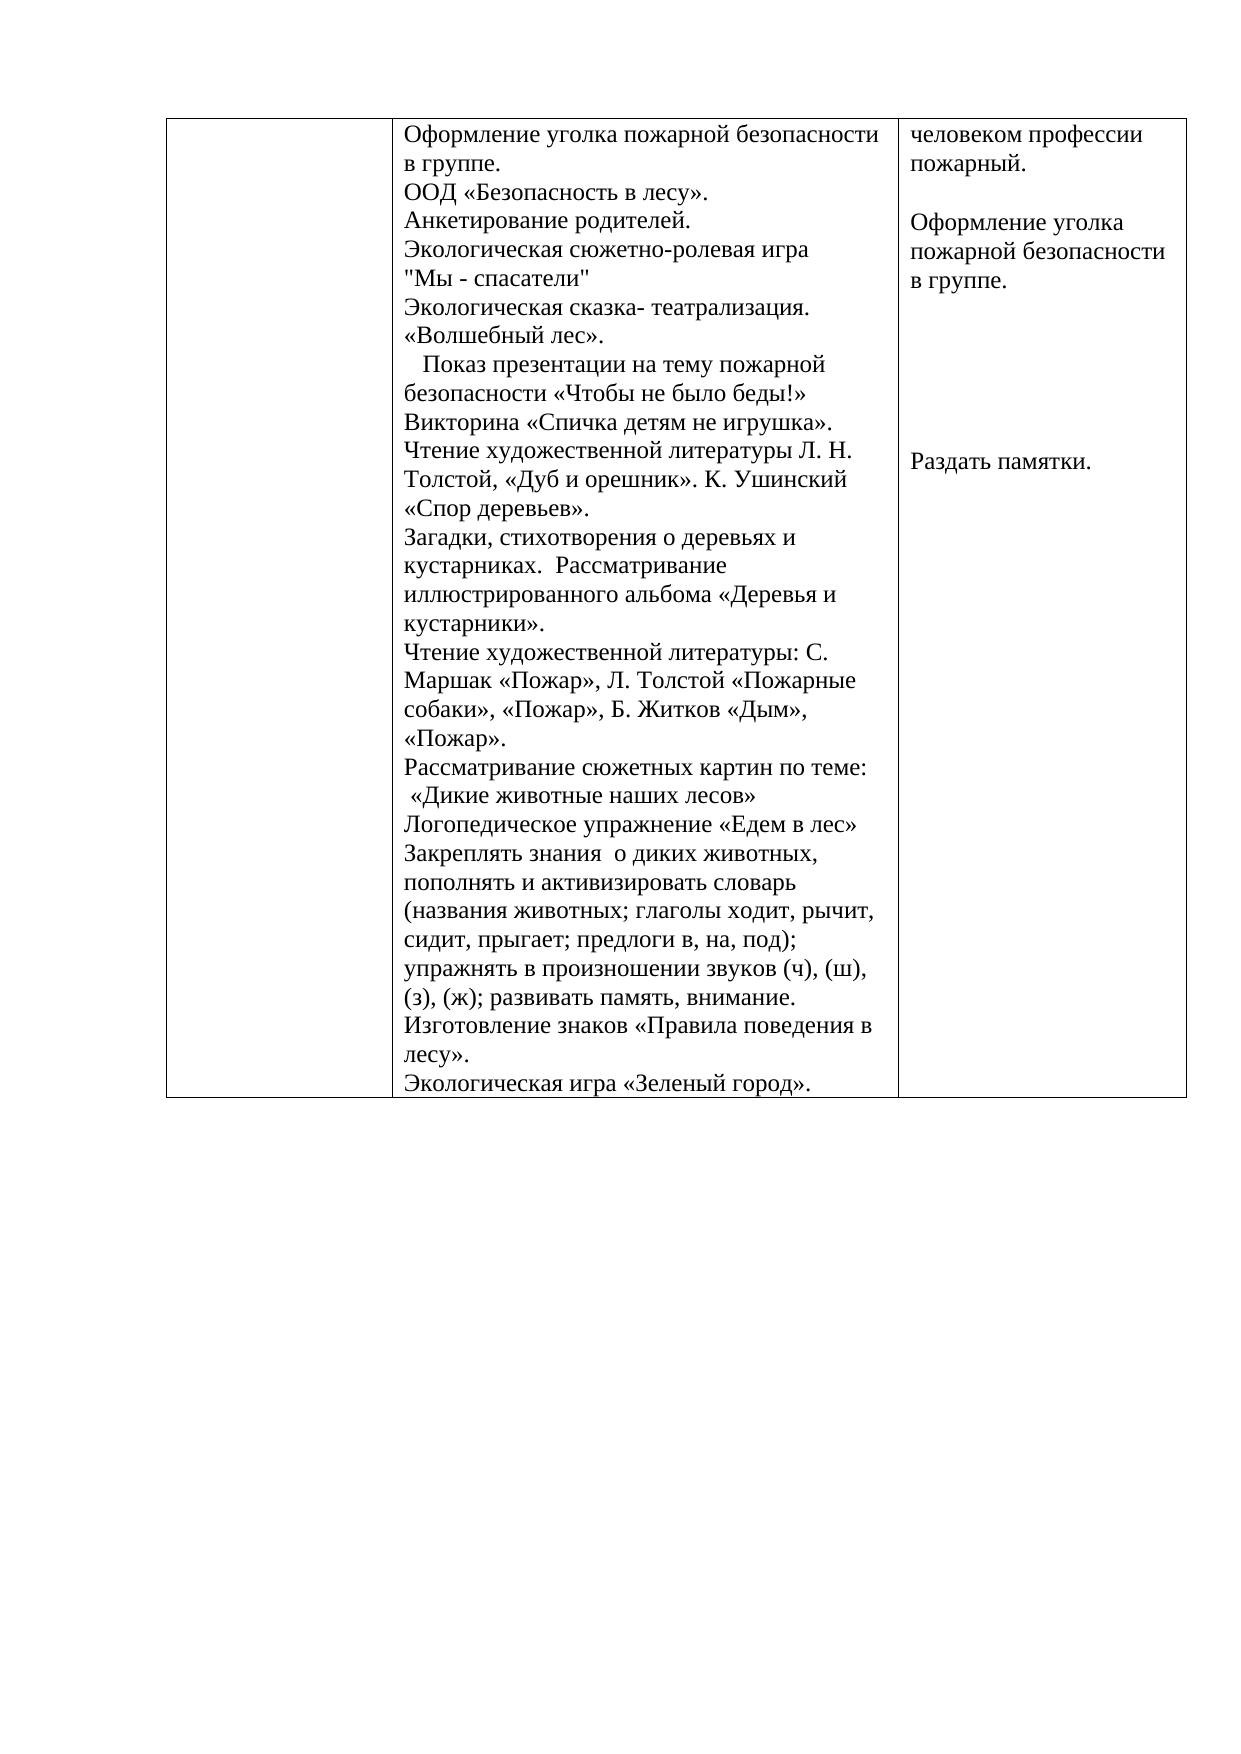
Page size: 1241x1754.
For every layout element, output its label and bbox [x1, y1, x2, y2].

table_cell [899, 119, 1186, 1097]
table_cell [167, 119, 392, 1097]
table_cell [393, 119, 898, 1097]
